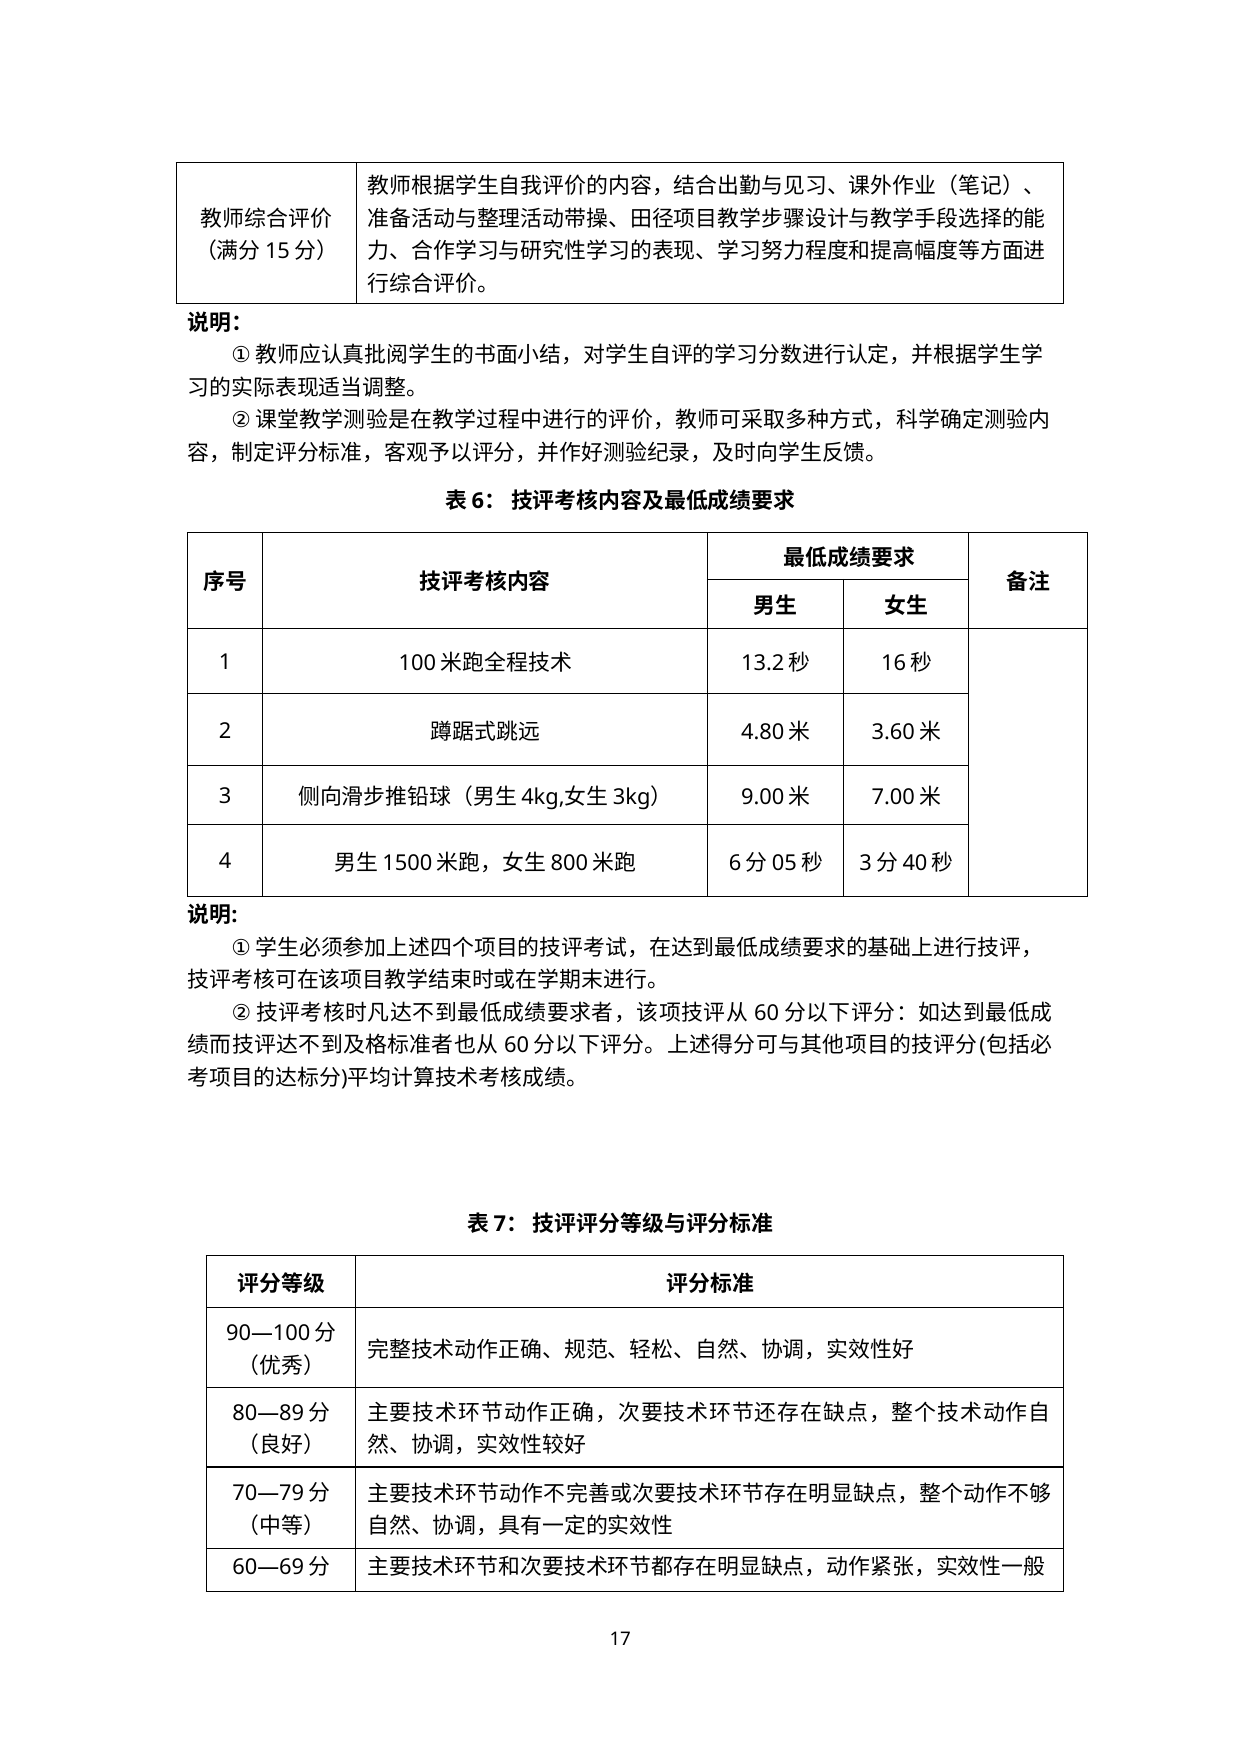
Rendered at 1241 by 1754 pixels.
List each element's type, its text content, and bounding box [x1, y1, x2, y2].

text 说明： [187, 304, 1053, 337]
table_cell 主要技术环节动作正确，次要技术环节还存在缺点，整个技术动作自然、协调，实效性较好 [356, 1388, 1063, 1466]
table_cell 6分05秒 [708, 825, 843, 896]
table_cell 70—79分 （中等） [207, 1468, 355, 1548]
table_cell 60—69分 （及格） [207, 1549, 355, 1591]
table_cell 完整技术动作正确、规范、轻松、自然、协调，实效性好 [356, 1308, 1063, 1387]
table_cell 男生1500米跑，女生800米跑 [263, 825, 707, 896]
text ②技评考核时凡达不到最低成绩要求者，该项技评从60分以下评分：如达到最低成绩而技评达不到及格标准者也从60分以下评分。上述得分可与其他项目的技评分(包括必考项目的达标分)平均计算技术考核成绩。 [188, 994, 1053, 1092]
table_cell 80—89分 （良好） [207, 1388, 355, 1466]
table_cell [969, 629, 1087, 896]
table_cell 100米跑全程技术 [263, 629, 707, 693]
table_cell 16秒 [844, 629, 968, 693]
table_header 评分标准 [356, 1256, 1063, 1307]
table_cell 9.00米 [708, 766, 843, 824]
table_header 技评考核内容 [263, 533, 707, 627]
table_cell 2 [188, 694, 262, 765]
table_cell 13.2秒 [708, 629, 843, 693]
table_header 序号 [188, 533, 262, 627]
table_cell 侧向滑步推铅球（男生4kg,女生3kg） [263, 766, 707, 824]
table_cell 3.60米 [844, 694, 968, 765]
text 说明: [187, 897, 1053, 929]
table_header 评分等级 [207, 1256, 355, 1307]
table_cell 女生 [844, 580, 968, 627]
table_cell 3分40秒 [844, 825, 968, 896]
text ②课堂教学测验是在教学过程中进行的评价，教师可采取多种方式，科学确定测验内容，制定评分标准，客观予以评分，并作好测验纪录，及时向学生反馈。 [187, 402, 1053, 467]
text 表7： 技评评分等级与评分标准 [187, 1206, 1053, 1239]
text 表6： 技评考核内容及最低成绩要求 [187, 483, 1053, 516]
table_cell 4 [188, 825, 262, 896]
table_cell 90—100分 （优秀） [207, 1308, 355, 1387]
table_cell 1 [188, 629, 262, 693]
table_cell 4.80米 [708, 694, 843, 765]
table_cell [356, 1549, 1063, 1591]
table_cell 男生 [708, 580, 843, 627]
text ①学生必须参加上述四个项目的技评考试，在达到最低成绩要求的基础上进行技评，技评考核可在该项目教学结束时或在学期末进行。 [187, 929, 1053, 994]
table_cell 3 [188, 766, 262, 824]
table_cell 7.00米 [844, 766, 968, 824]
table_cell 教师综合评价 （满分15分） [177, 163, 356, 303]
table_cell 主要技术环节动作不完善或次要技术环节存在明显缺点，整个动作不够自然、协调，具有一定的实效性 [356, 1468, 1063, 1548]
table_cell 教师根据学生自我评价的内容，结合出勤与见习、课外作业（笔记）、准备活动与整理活动带操、田径项目教学步骤设计与教学手段选择的能力、合作学习与研究性学习的表现、学习努力程度和提高幅度等方面进行综合评价。 [357, 163, 1063, 303]
table_cell 蹲踞式跳远 [263, 694, 707, 765]
table_header 备注 [969, 533, 1087, 627]
text ①教师应认真批阅学生的书面小结，对学生自评的学习分数进行认定，并根据学生学习的实际表现适当调整。 [187, 337, 1053, 402]
table_header 最低成绩要求 [708, 533, 968, 579]
